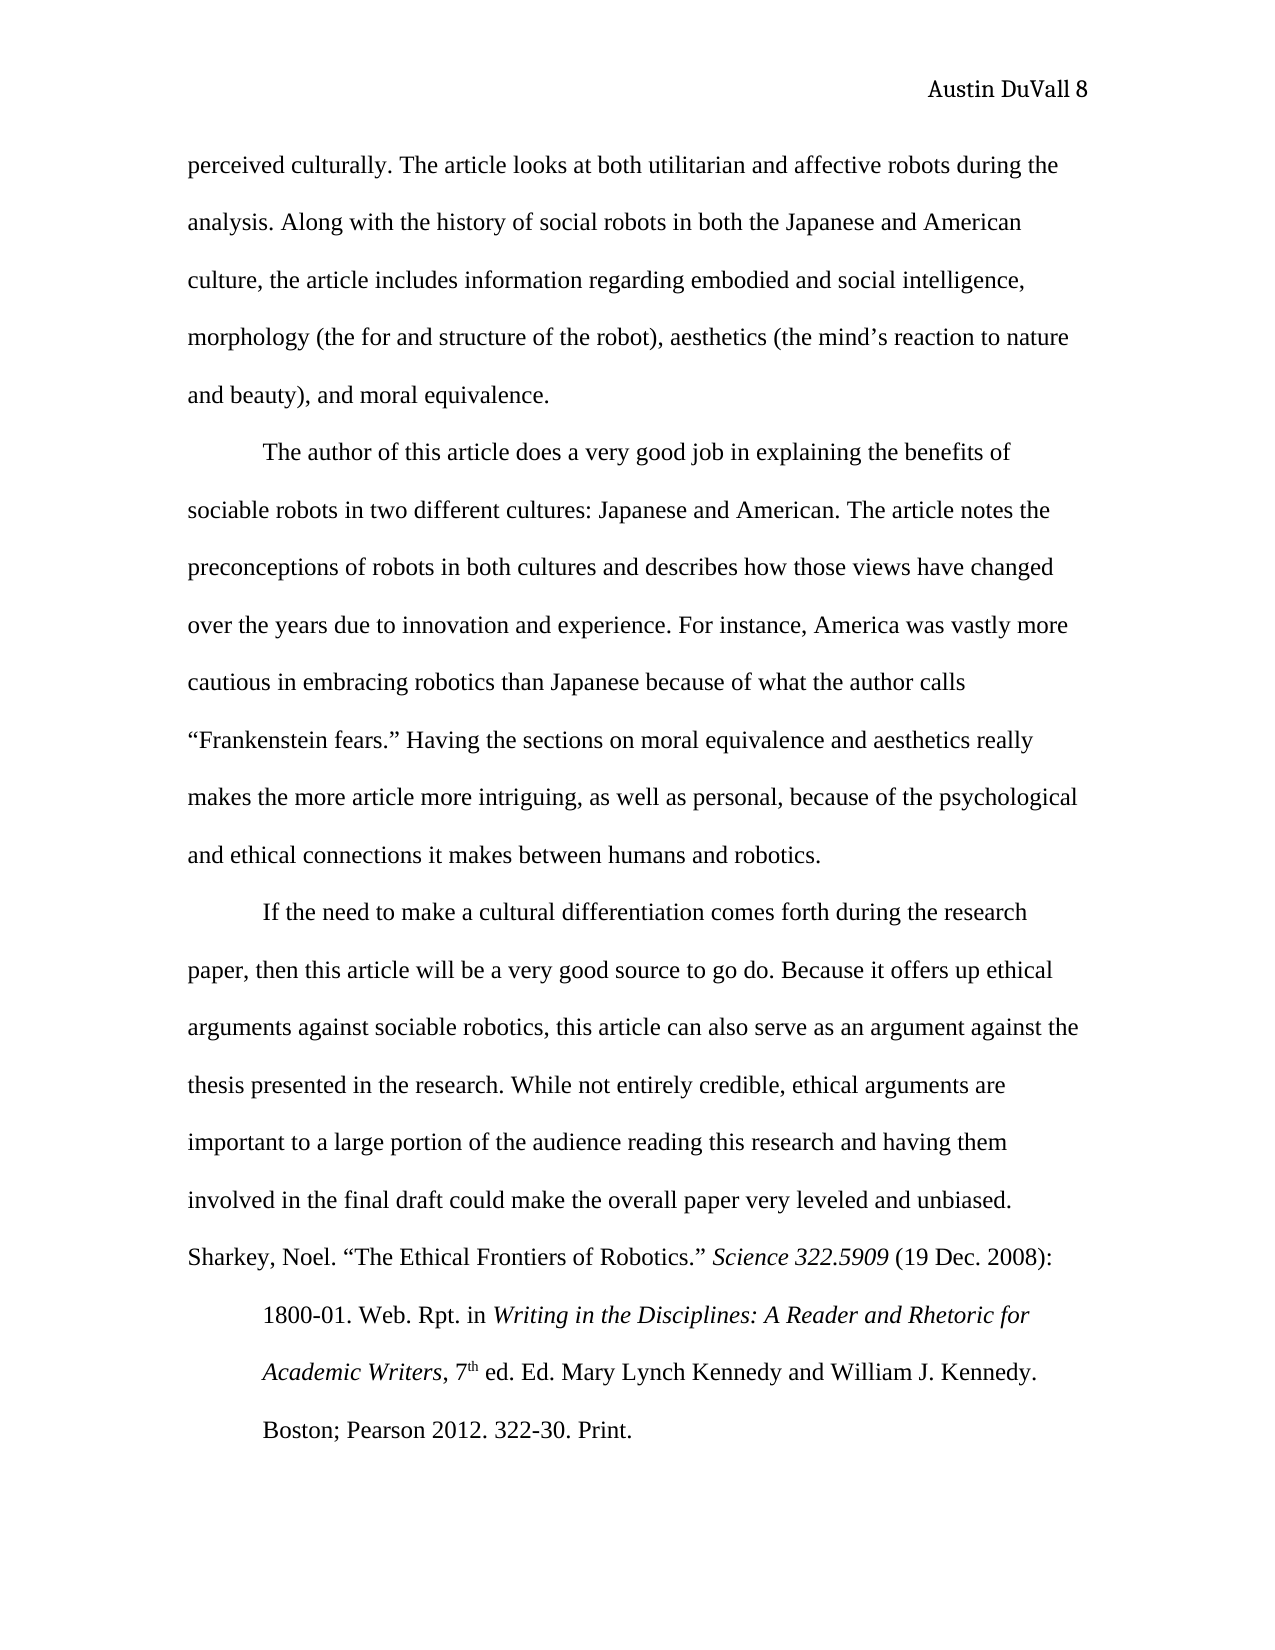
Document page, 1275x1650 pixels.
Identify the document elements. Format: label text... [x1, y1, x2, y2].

text The author of this article does a very good job in explaining the benefits of sociable robots in two different cultures: Japanese and American. The article notes the preconceptions of robots in both cultures and describes how those views have changed over the years due to innovation and experience. For instance, America was vastly more cautious in embracing robotics than Japanese because of what the author calls “Frankenstein fears.” Having the sections on moral equivalence and aesthetics really makes the more article more intriguing, as well as personal, because of the psychological and ethical connections it makes between humans and robotics. [187, 437, 1087, 869]
text If the need to make a cultural differentiation comes forth during the research paper, then this article will be a very good source to go do. Because it offers up ethical arguments against sociable robotics, this article can also serve as an argument against the thesis presented in the research. While not entirely credible, ethical arguments are important to a large portion of the audience reading this research and having them involved in the final draft could make the overall paper very leveled and unbiased. [187, 897, 1087, 1214]
text Sharkey, Noel. “The Ethical Frontiers of Robotics.” Science 322.5909 (19 Dec. 2008): 1800-01. Web. Rpt. in Writing in the Disciplines: A Reader and Rhetoric for Academic Writers, 7th ed. Ed. Mary Lynch Kennedy and William J. Kennedy. Boston; Pearson 2012. 322-30. Print. [187, 1242, 1087, 1444]
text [187, 150, 1087, 409]
